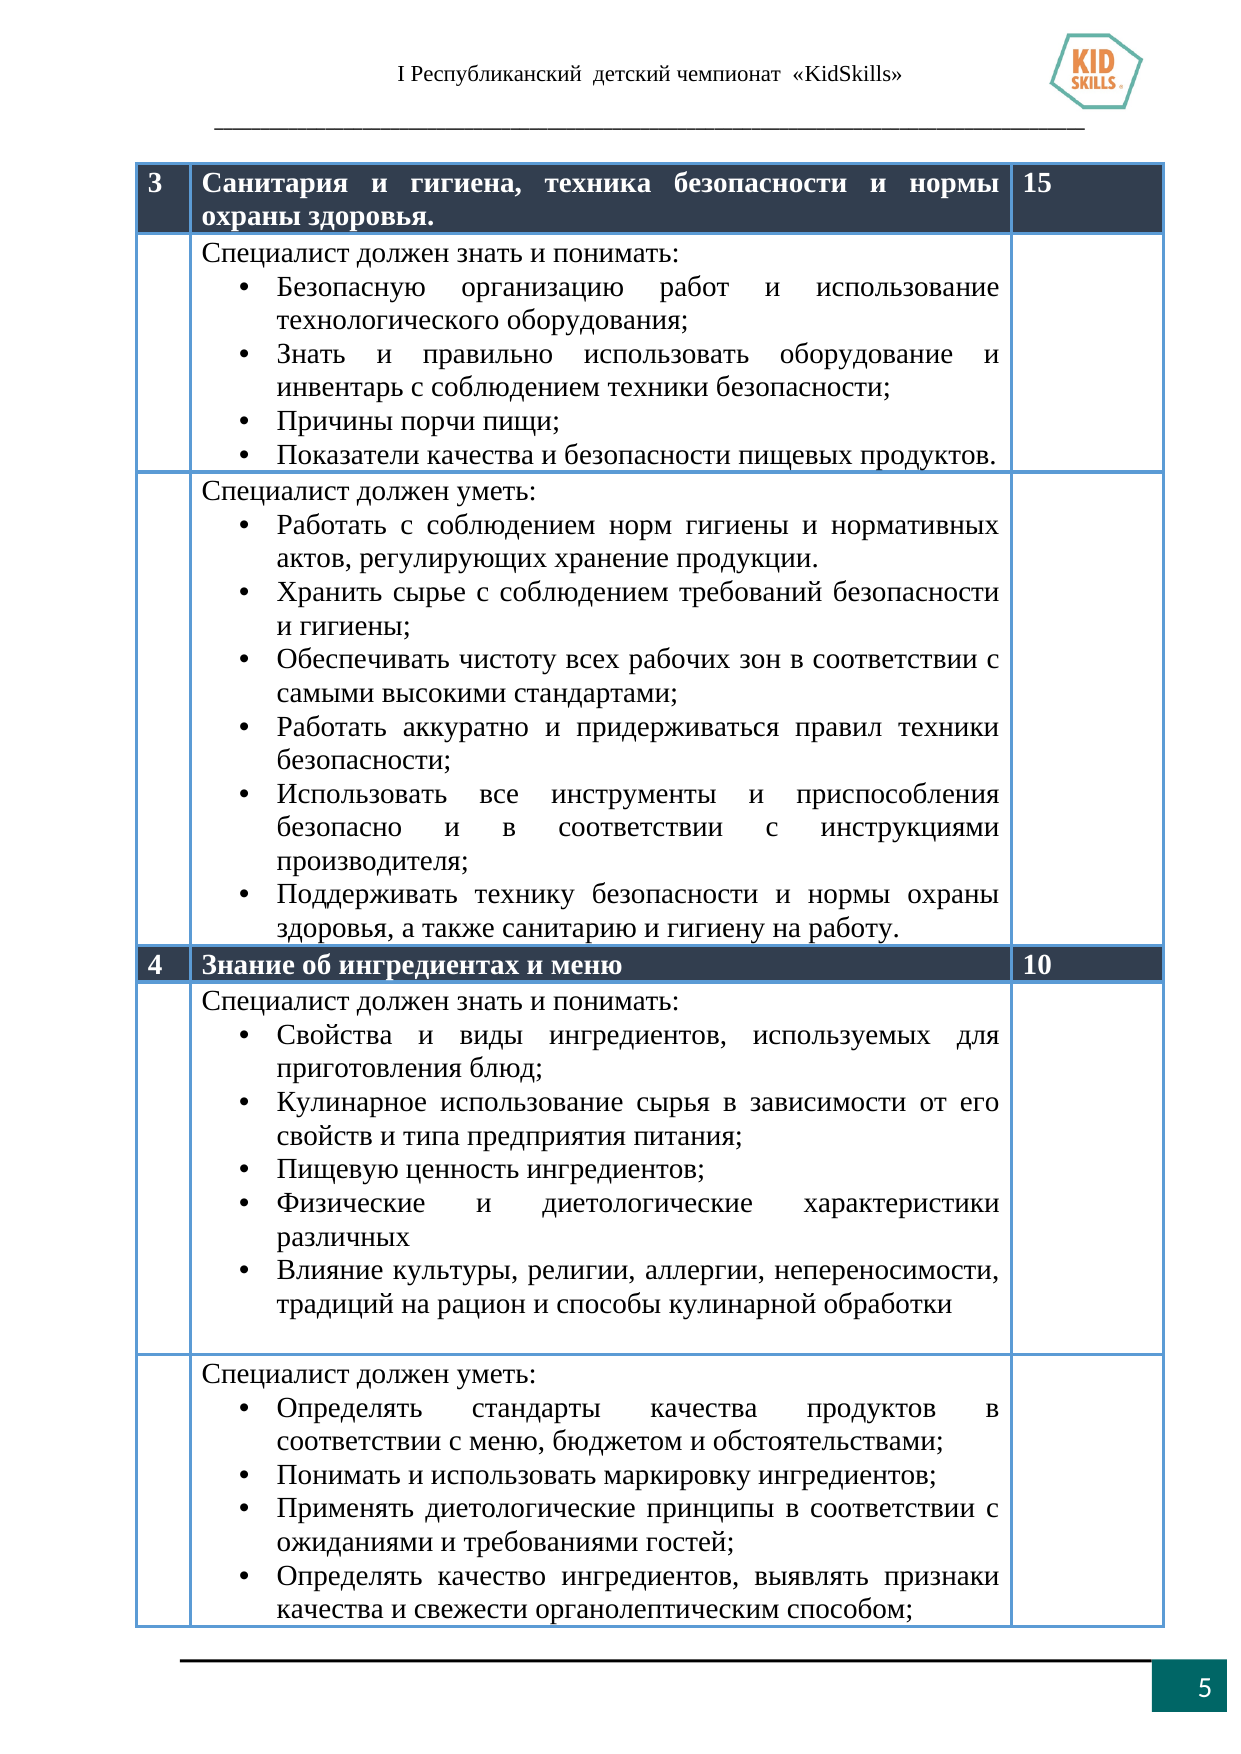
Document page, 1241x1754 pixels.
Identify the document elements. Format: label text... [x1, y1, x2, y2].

table_cell Санитария и гигиена, техника безопасности и нормы охраны здоровья. [192, 165, 1010, 232]
table_cell 4 [138, 947, 189, 980]
table_cell [138, 235, 189, 470]
table_cell 10 [1013, 947, 1162, 980]
table_cell [138, 984, 189, 1353]
table_cell Знание об ингредиентах и меню [192, 947, 1010, 980]
table_cell [1013, 235, 1162, 470]
table_cell Специалист должен знать и понимать: Свойства и виды ингредиентов, используемых для приготовления блюд; Кулинарное использование сырья в зависимости от его свойств и типа предприятия питания; Пищевую ценность ингредиентов; Физические и диетологические характеристики различных Влияние культуры, религии, аллергии, непереносимости, традиций на рацион и способы кулинарной обработки [192, 984, 1010, 1353]
table_cell Специалист должен уметь: Работать с соблюдением норм гигиены и нормативных актов, регулирующих хранение продукции. Хранить сырье с соблюдением требований безопасности и гигиены; Обеспечивать чистоту всех рабочих зон в соответствии с самыми высокими стандартами; Работать аккуратно и придерживаться правил техники безопасности; Использовать все инструменты и приспособления безопасно и в соответствии с инструкциями производителя; Поддерживать технику безопасности и нормы охраны здоровья, а также санитарию и гигиену на работу. [192, 474, 1010, 944]
table_cell [138, 1356, 189, 1625]
table_cell [138, 474, 189, 944]
picture [1040, 15, 1147, 122]
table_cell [192, 1356, 1010, 1625]
table_cell 3 [138, 165, 189, 232]
table_cell Специалист должен знать и понимать: Безопасную организацию работ и использование технологического оборудования; Знать и правильно использовать оборудование и инвентарь с соблюдением техники безопасности; Причины порчи пищи; Показатели качества и безопасности пищевых продуктов. [192, 235, 1010, 470]
table_cell [1013, 984, 1162, 1353]
table_cell [1013, 474, 1162, 944]
table_cell [1013, 1356, 1162, 1625]
table_cell 15 [1013, 165, 1162, 232]
